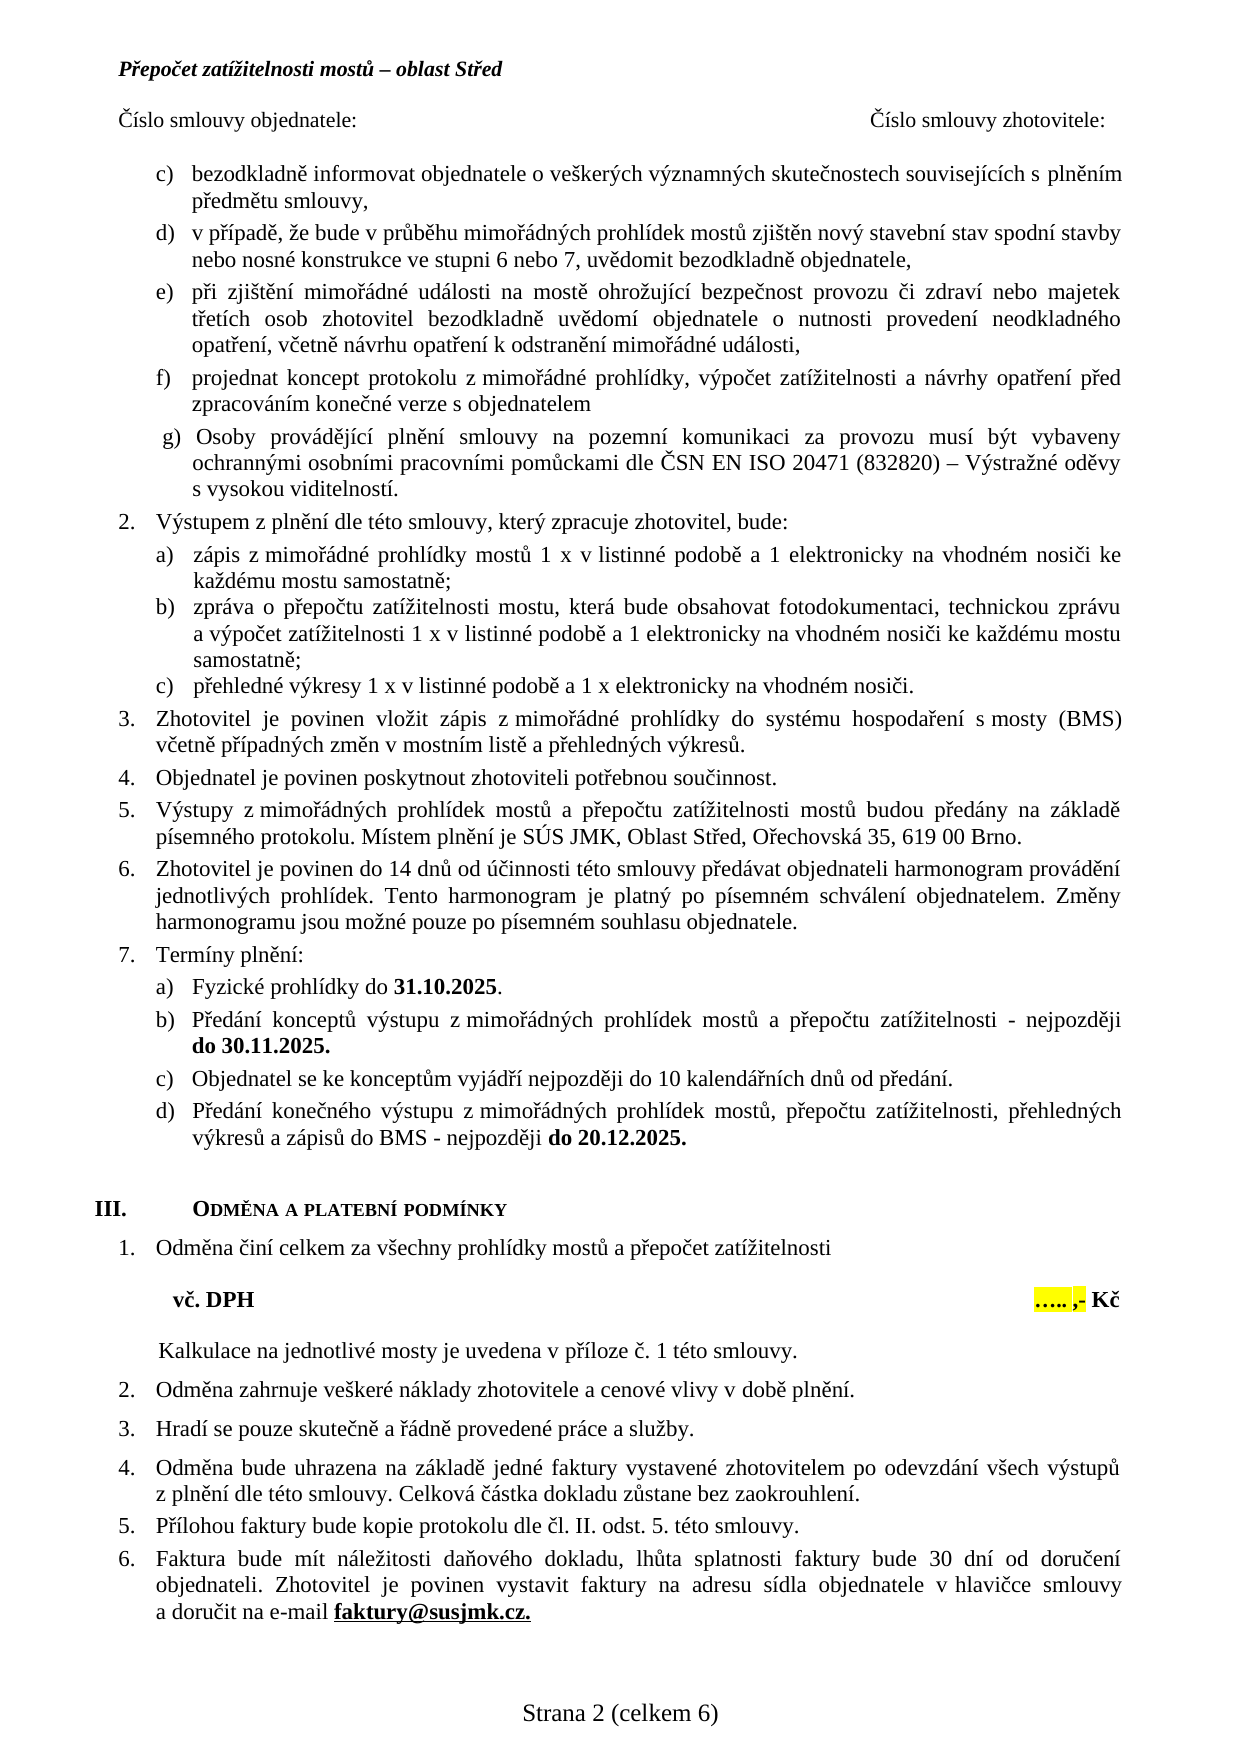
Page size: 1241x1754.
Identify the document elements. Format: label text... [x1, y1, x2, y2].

text b) Předání konceptů výstupu z mimořádných prohlídek mostů a přepočtu zatížitelnosti - nejpozději do 30.11.2025. [156, 1006, 1122, 1059]
list Termíny plnění: [118, 941, 1122, 967]
list Výstupy z mimořádných prohlídek mostů a přepočtu zatížitelnosti mostů budou předány na základě písemného protokolu. Místem plnění je SÚS JMK, Oblast Střed, Ořechovská 35, 619 00 Brno. [118, 797, 1122, 849]
list zápis z mimořádné prohlídky mostů 1 x v listinné podobě a 1 elektronicky na vhodném nosiči ke každému mostu samostatně; [156, 541, 1122, 593]
text c) Objednatel se ke konceptům vyjádří nejpozději do 10 kalendářních dnů od předání. [156, 1065, 1122, 1091]
list Odměna zahrnuje veškeré náklady zhotovitele a cenové vlivy v době plnění. [118, 1376, 1122, 1402]
list Odměna a platební podmínky [94, 1195, 1122, 1222]
list Výstupem z plnění dle této smlouvy, který zpracuje zhotovitel, bude: [118, 508, 1122, 534]
table_header vč. DPH [156, 1273, 838, 1324]
text c) bezodkladně informovat objednatele o veškerých významných skutečnostech souvisejících s plněním předmětu smlouvy, [156, 161, 1122, 213]
table_header ….. ,- Kč [838, 1273, 1131, 1324]
text Kalkulace na jednotlivé mosty je uvedena v příloze č. 1 této smlouvy. [118, 1337, 1122, 1363]
list Odměna činí celkem za všechny prohlídky mostů a přepočet zatížitelnosti [118, 1234, 1122, 1261]
text f) projednat koncept protokolu z mimořádné prohlídky, výpočet zatížitelnosti a návrhy opatření před zpracováním konečné verze s objednatelem [156, 364, 1122, 416]
text g) Osoby provádějící plnění smlouvy na pozemní komunikaci za provozu musí být vybaveny ochrannými osobními pracovními pomůckami dle ČSN EN ISO 20471 (832820) – Výstražné oděvy s vysokou viditelností. [148, 423, 1122, 502]
list Přílohou faktury bude kopie protokolu dle čl. II. odst. 5. této smlouvy. [118, 1512, 1122, 1539]
text e) při zjištění mimořádné události na mostě ohrožující bezpečnost provozu či zdraví nebo majetek třetích osob zhotovitel bezodkladně uvědomí objednatele o nutnosti provedení neodkladného opatření, včetně návrhu opatření k odstranění mimořádné události, [156, 278, 1122, 357]
list Zhotovitel je povinen do 14 dnů od účinnosti této smlouvy předávat objednateli harmonogram provádění jednotlivých prohlídek. Tento harmonogram je platný po písemném schválení objednatelem. Změny harmonogramu jsou možné pouze po písemném souhlasu objednatele. [118, 856, 1122, 934]
list Hradí se pouze skutečně a řádně provedené práce a služby. [118, 1415, 1122, 1441]
list Zhotovitel je povinen vložit zápis z mimořádné prohlídky do systému hospodaření s mosty (BMS) včetně případných změn v mostním listě a přehledných výkresů. [118, 705, 1122, 758]
list zpráva o přepočtu zatížitelnosti mostu, která bude obsahovat fotodokumentaci, technickou zprávu a výpočet zatížitelnosti 1 x v listinné podobě a 1 elektronicky na vhodném nosiči ke každému mostu samostatně; [156, 593, 1122, 672]
text d) Předání konečného výstupu z mimořádných prohlídek mostů, přepočtu zatížitelnosti, přehledných výkresů a zápisů do BMS - nejpozději do 20.12.2025. [156, 1098, 1122, 1150]
text d) v případě, že bude v průběhu mimořádných prohlídek mostů zjištěn nový stavební stav spodní stavby nebo nosné konstrukce ve stupni 6 nebo 7, uvědomit bezodkladně objednatele, [156, 219, 1122, 272]
list Faktura bude mít náležitosti daňového dokladu, lhůta splatnosti faktury bude 30 dní od doručení objednateli. Zhotovitel je povinen vystavit faktury na adresu sídla objednatele v hlavičce smlouvy a doručit na e-mail faktury@susjmk.cz. [118, 1545, 1122, 1624]
text a) Fyzické prohlídky do 31.10.2025. [118, 973, 1122, 1000]
list Objednatel je povinen poskytnout zhotoviteli potřebnou součinnost. [118, 764, 1122, 790]
list přehledné výkresy 1 x v listinné podobě a 1 x elektronicky na vhodném nosiči. [156, 672, 1122, 699]
list Odměna bude uhrazena na základě jedné faktury vystavené zhotovitelem po odevzdání všech výstupů z plnění dle této smlouvy. Celková částka dokladu zůstane bez zaokrouhlení. [118, 1453, 1122, 1506]
